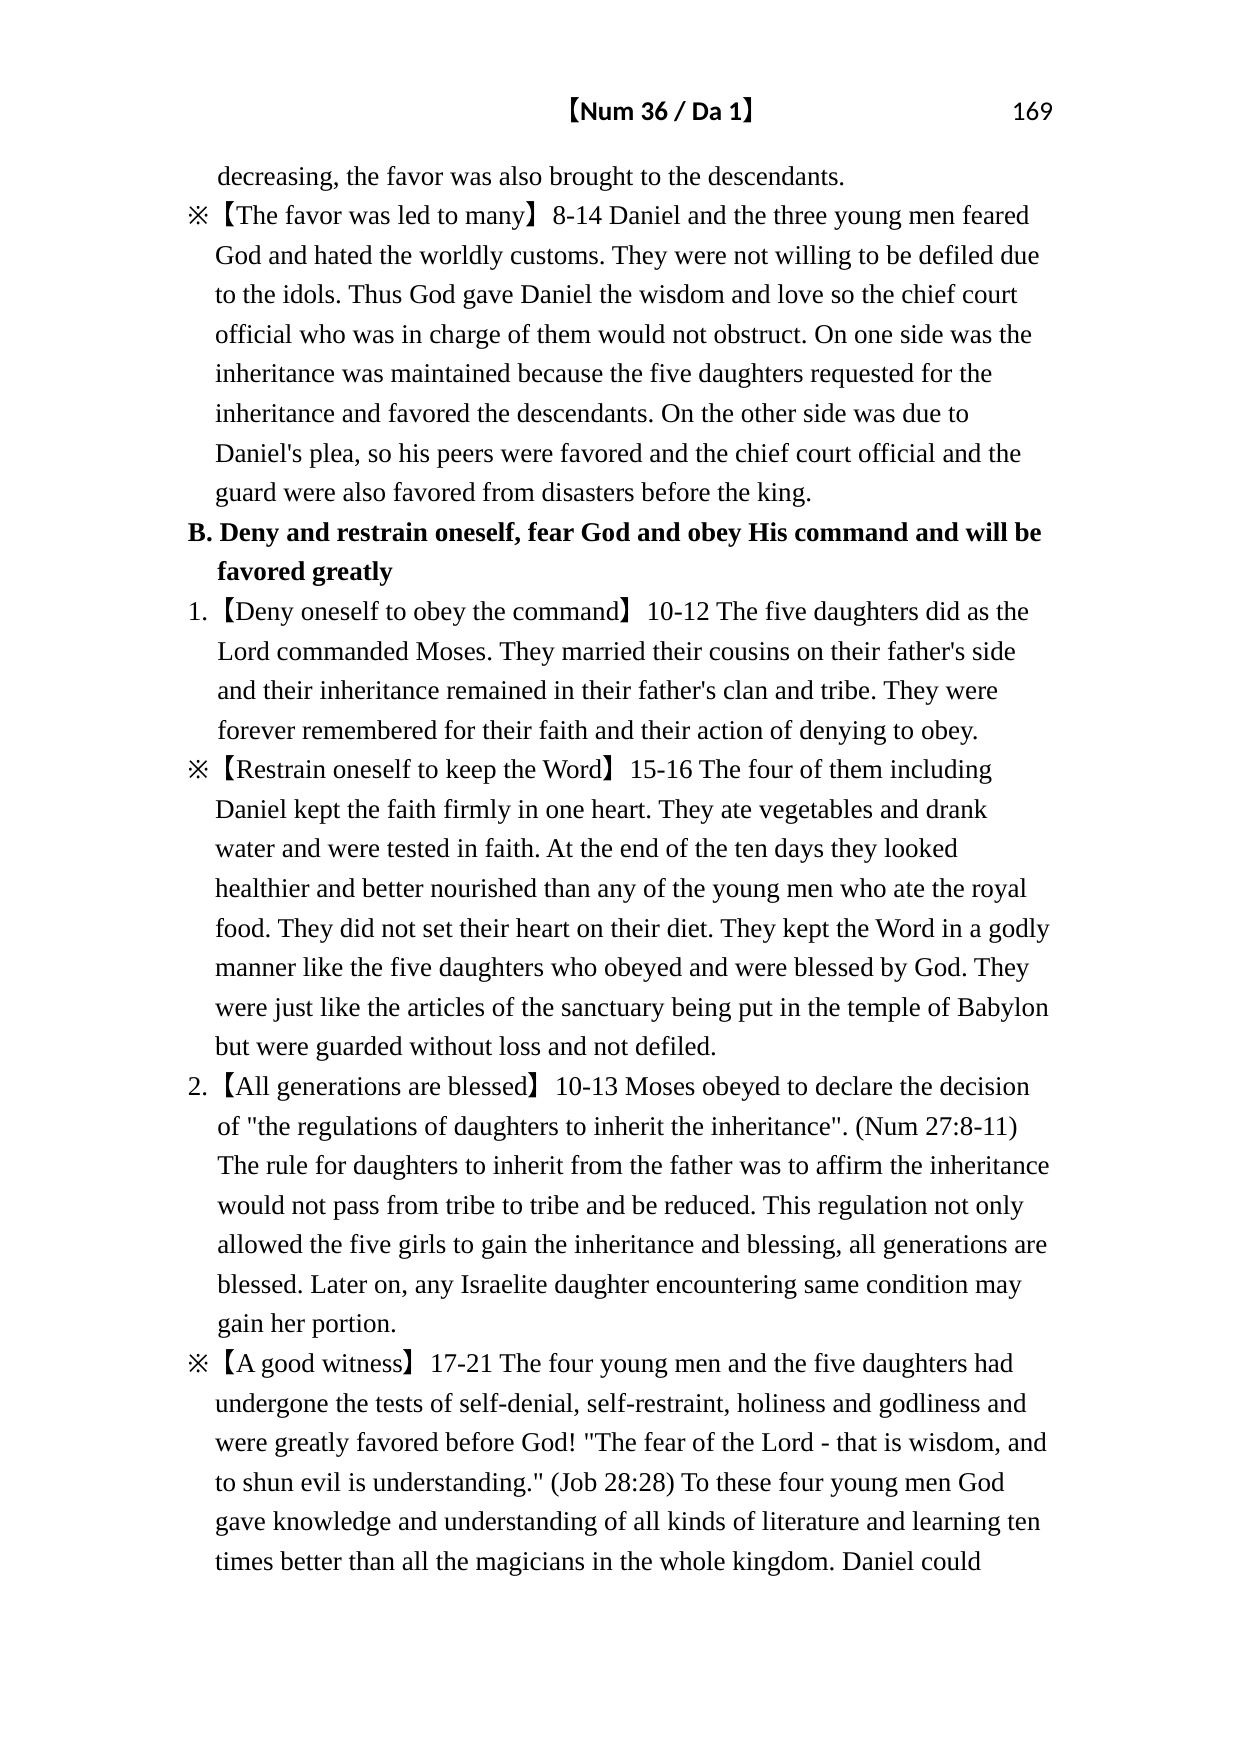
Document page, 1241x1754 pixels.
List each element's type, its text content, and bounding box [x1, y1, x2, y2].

text 1.【Deny oneself to obey the command】10-12 The five daughters did as the Lord commanded Moses. They married their cousins on their father's side and their inheritance remained in their father's clan and tribe. They were forever remembered for their faith and their action of denying to obey. [188, 589, 1053, 747]
text ※【The favor was led to many】8-14 Daniel and the three young men feared God and hated the worldly customs. They were not willing to be defiled due to the idols. Thus God gave Daniel the wisdom and love so the chief court official who was in charge of them would not obstruct. On one side was the inheritance was maintained because the five daughters requested for the inheritance and favored the descendants. On the other side was due to Daniel's plea, so his peers were favored and the chief court official and the guard were also favored from disasters before the king. [188, 193, 1053, 509]
text ※【Restrain oneself to keep the Word】15-16 The four of them including Daniel kept the faith firmly in one heart. They ate vegetables and drank water and were tested in faith. At the end of the ten days they looked healthier and better nourished than any of the young men who ate the royal food. They did not set their heart on their diet. They kept the Word in a godly manner like the five daughters who obeyed and were blessed by God. They were just like the articles of the sanctuary being put in the temple of Babylon but were guarded without loss and not defiled. [188, 747, 1053, 1064]
text B. Deny and restrain oneself, fear God and obey His command and will be favored greatly [188, 509, 1053, 589]
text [188, 1341, 1053, 1578]
text 2.【All generations are blessed】10-13 Moses obeyed to declare the decision of "the regulations of daughters to inherit the inheritance". (Num 27:8-11) The rule for daughters to inherit from the father was to affirm the inheritance would not pass from tribe to tribe and be reduced. This regulation not only allowed the five girls to gain the inheritance and blessing, all generations are blessed. Later on, any Israelite daughter encountering same condition may gain her portion. [188, 1064, 1053, 1341]
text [188, 153, 1053, 193]
